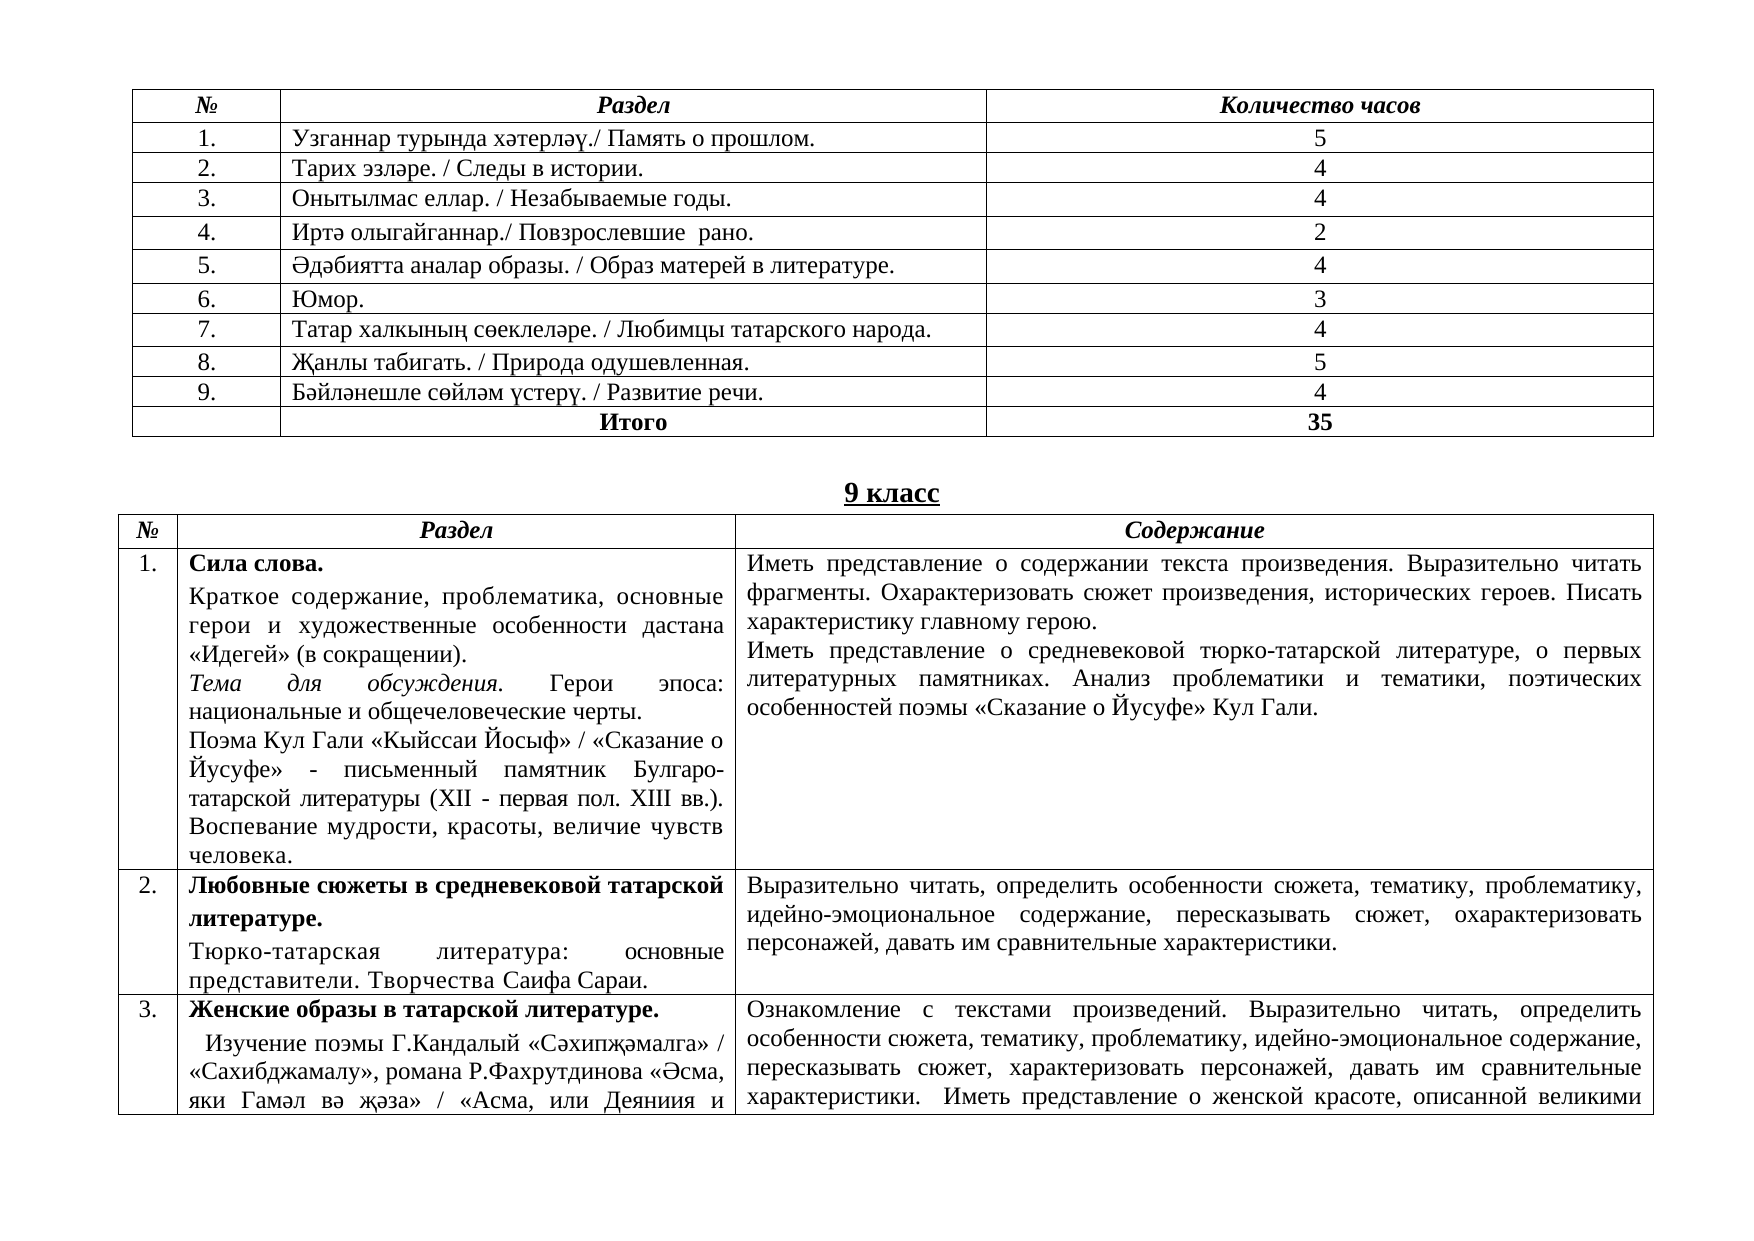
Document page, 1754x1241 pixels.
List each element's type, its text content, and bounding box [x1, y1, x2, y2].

table_cell 4 [987, 250, 1653, 283]
table_cell 7. [133, 314, 280, 346]
table_cell Итого [281, 407, 986, 436]
table_cell 9. [133, 377, 280, 406]
table_cell 3. [133, 183, 280, 216]
table_cell 2. [119, 870, 177, 993]
text 9 класс [177, 475, 1606, 509]
table_cell Тарих эзләре. / Следы в истории. [281, 153, 986, 182]
table_cell 35 [987, 407, 1653, 436]
table_cell 5 [987, 347, 1653, 376]
table_cell Выразительно читать, определить особенности сюжета, тематику, проблематику, идейно-эмоциональное содержание, пересказывать сюжет, охарактеризовать персонажей, давать им сравнительные характеристики. [736, 870, 1653, 993]
table_cell 4 [987, 183, 1653, 216]
table_header № [119, 515, 177, 547]
table_cell Любовные сюжеты в средневековой татарской литературе. Тюрко-татарская литература: основные представители. Творчества Саифа Сараи. [178, 870, 735, 993]
table_cell 2 [987, 217, 1653, 249]
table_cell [178, 995, 735, 1114]
table_cell 3 [987, 284, 1653, 313]
table_cell 4 [987, 377, 1653, 406]
table_cell [133, 407, 280, 436]
table_cell 4 [987, 314, 1653, 346]
table_cell Татар халкының сөеклеләре. / Любимцы татарского народа. [281, 314, 986, 346]
table_cell Сила слова. Краткое содержание, проблематика, основные герои и художественные особенности дастана «Идегей» (в сокращении). Тема для обсуждения. Герои эпоса: национальные и общечеловеческие черты. Поэма Кул Гали «Кыйссаи Йосыф» / «Сказание о Йусуфе» - письменный памятник Булгаро-татарской литературы (XII - первая пол. ХIII вв.). Воспевание мудрости, красоты, величие чувств человека. [178, 549, 735, 869]
table_cell Җанлы табигать. / Природа одушевленная. [281, 347, 986, 376]
table_header Количество часов [987, 90, 1653, 122]
table_cell 6. [133, 284, 280, 313]
table_header Содержание [736, 515, 1653, 547]
table_cell Иметь представление о содержании текста произведения. Выразительно читать фрагменты. Охарактеризовать сюжет произведения, исторических героев. Писать характеристику главному герою. Иметь представление о средневековой тюрко-татарской литературе, о первых литературных памятниках. Анализ проблематики и тематики, поэтических особенностей поэмы «Сказание о Йусуфе» Кул Гали. [736, 549, 1653, 869]
table_cell 1. [133, 123, 280, 152]
table_header № [133, 90, 280, 122]
table_cell Бәйләнешле сөйләм үстерү. / Развитие речи. [281, 377, 986, 406]
table_cell Юмор. [281, 284, 986, 313]
table_cell 1. [119, 549, 177, 869]
table_cell 2. [133, 153, 280, 182]
table_cell 3. [119, 995, 177, 1114]
table_cell Әдәбиятта аналар образы. / Образ матерей в литературе. [281, 250, 986, 283]
table_cell Иртә олыгайганнар./ Повзрослевшие рано. [281, 217, 986, 249]
table_header Раздел [281, 90, 986, 122]
table_header Раздел [178, 515, 735, 547]
table_cell 5 [987, 123, 1653, 152]
table_cell Узганнар турында хәтерләү./ Память о прошлом. [281, 123, 986, 152]
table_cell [736, 995, 1653, 1114]
table_cell 4. [133, 217, 280, 249]
table_cell 5. [133, 250, 280, 283]
table_cell Онытылмас еллар. / Незабываемые годы. [281, 183, 986, 216]
table_cell 4 [987, 153, 1653, 182]
table_cell 8. [133, 347, 280, 376]
